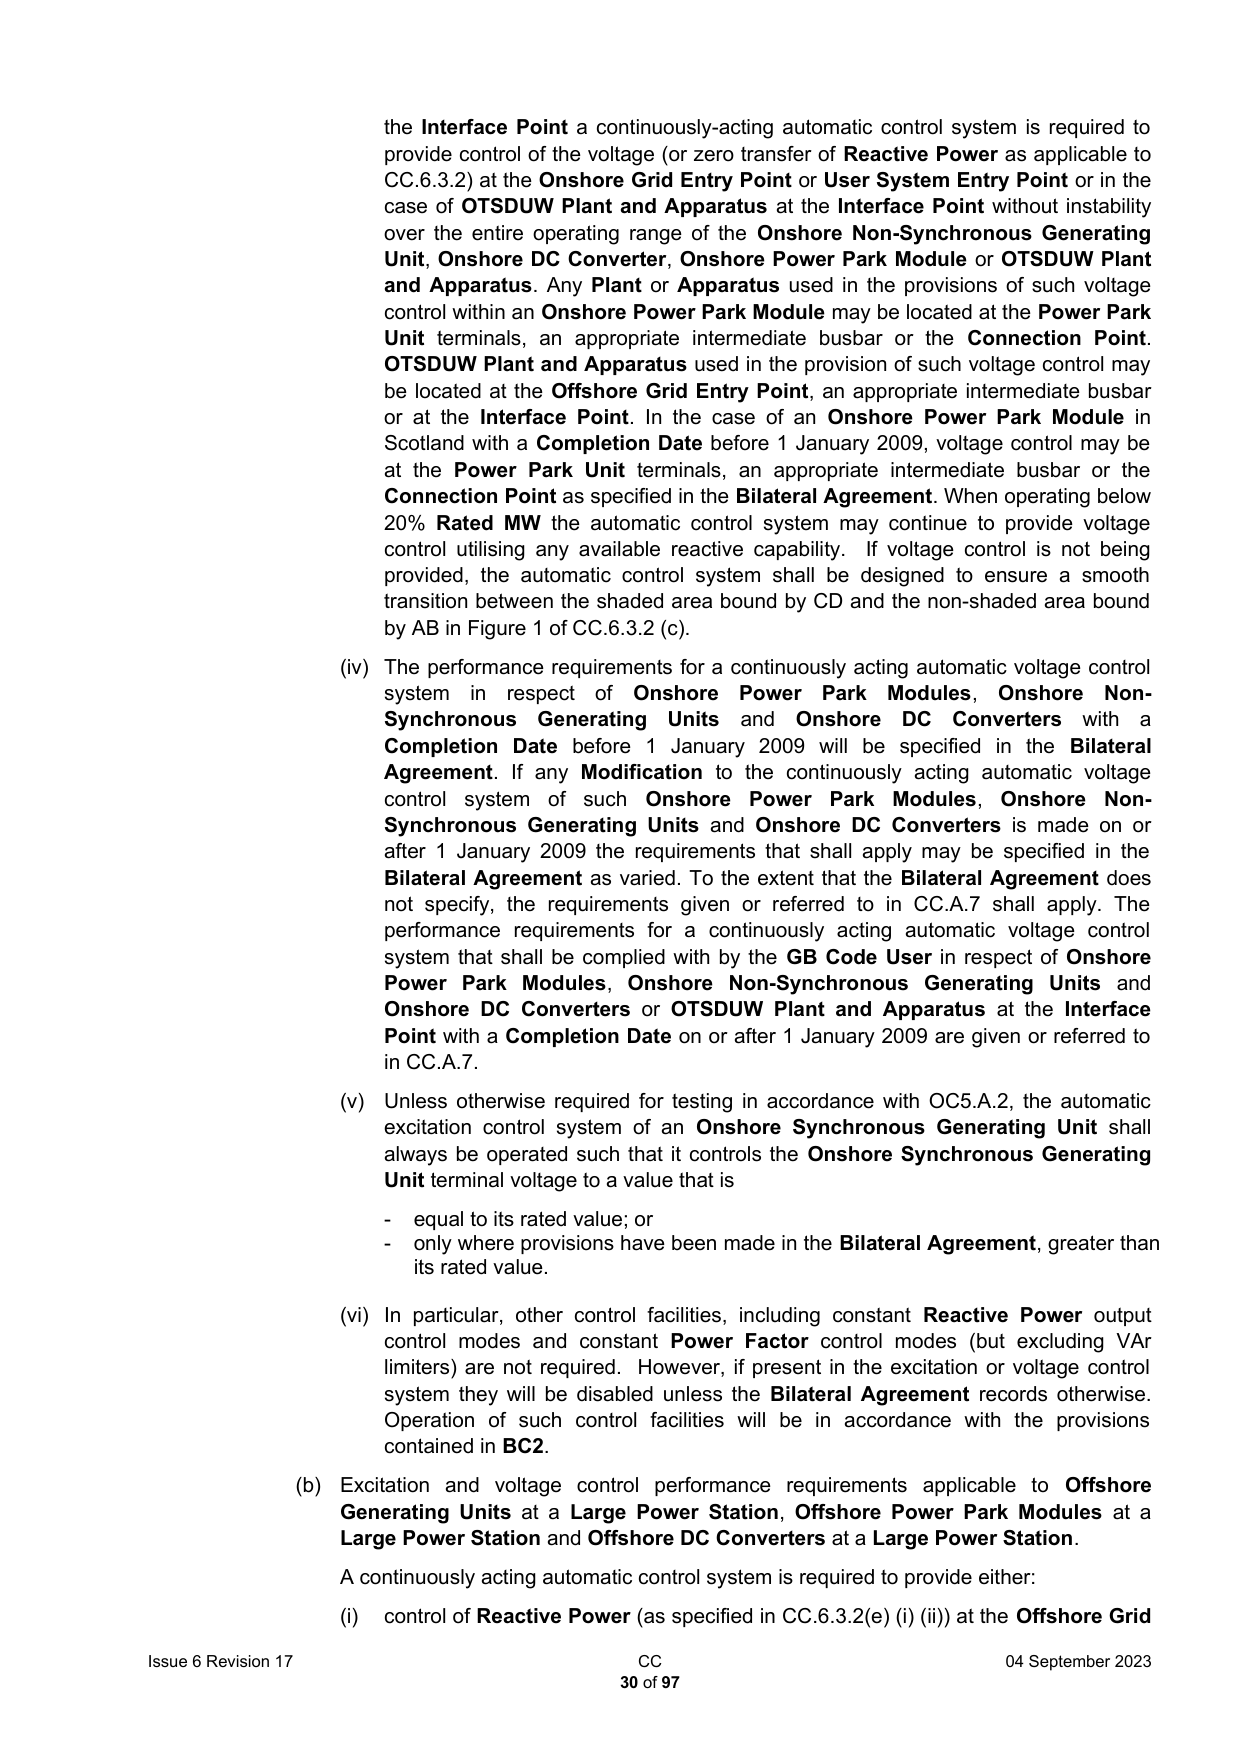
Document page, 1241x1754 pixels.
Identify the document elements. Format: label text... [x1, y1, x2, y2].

list equal to its rated value; or [384, 1207, 1160, 1231]
text (v) Unless otherwise required for testing in accordance with OC5.A.2, the automatic excitation control system of an Onshore Synchronous Generating Unit shall always be operated such that it controls the Onshore Synchronous Generating Unit terminal voltage to a value that is [340, 1089, 1152, 1192]
text A continuously acting automatic control system is required to provide either: [295, 1565, 1152, 1589]
text (vi) In particular, other control facilities, including constant Reactive Power output control modes and constant Power Factor control modes (but excluding VAr limiters) are not required. However, if present in the excitation or voltage control system they will be disabled unless the Bilateral Agreement records otherwise. Operation of such control facilities will be in accordance with the provisions contained in BC2. [340, 1302, 1152, 1458]
text (b) Excitation and voltage control performance requirements applicable to Offshore Generating Units at a Large Power Station, Offshore Power Park Modules at a Large Power Station and Offshore DC Converters at a Large Power Station. [295, 1473, 1152, 1550]
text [340, 115, 1152, 640]
list only where provisions have been made in the Bilateral Agreement, greater than its rated value. [384, 1231, 1160, 1278]
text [340, 1603, 1152, 1627]
text (iv) The performance requirements for a continuously acting automatic voltage control system in respect of Onshore Power Park Modules, Onshore Non-Synchronous Generating Units and Onshore DC Converters with a Completion Date before 1 January 2009 will be specified in the Bilateral Agreement. If any Modification to the continuously acting automatic voltage control system of such Onshore Power Park Modules, Onshore Non-Synchronous Generating Units and Onshore DC Converters is made on or after 1 January 2009 the requirements that shall apply may be specified in the Bilateral Agreement as varied. To the extent that the Bilateral Agreement does not specify, the requirements given or referred to in CC.A.7 shall apply. The performance requirements for a continuously acting automatic voltage control system that shall be complied with by the GB Code User in respect of Onshore Power Park Modules, Onshore Non-Synchronous Generating Units and Onshore DC Converters or OTSDUW Plant and Apparatus at the Interface Point with a Completion Date on or after 1 January 2009 are given or referred to in CC.A.7. [340, 654, 1152, 1074]
